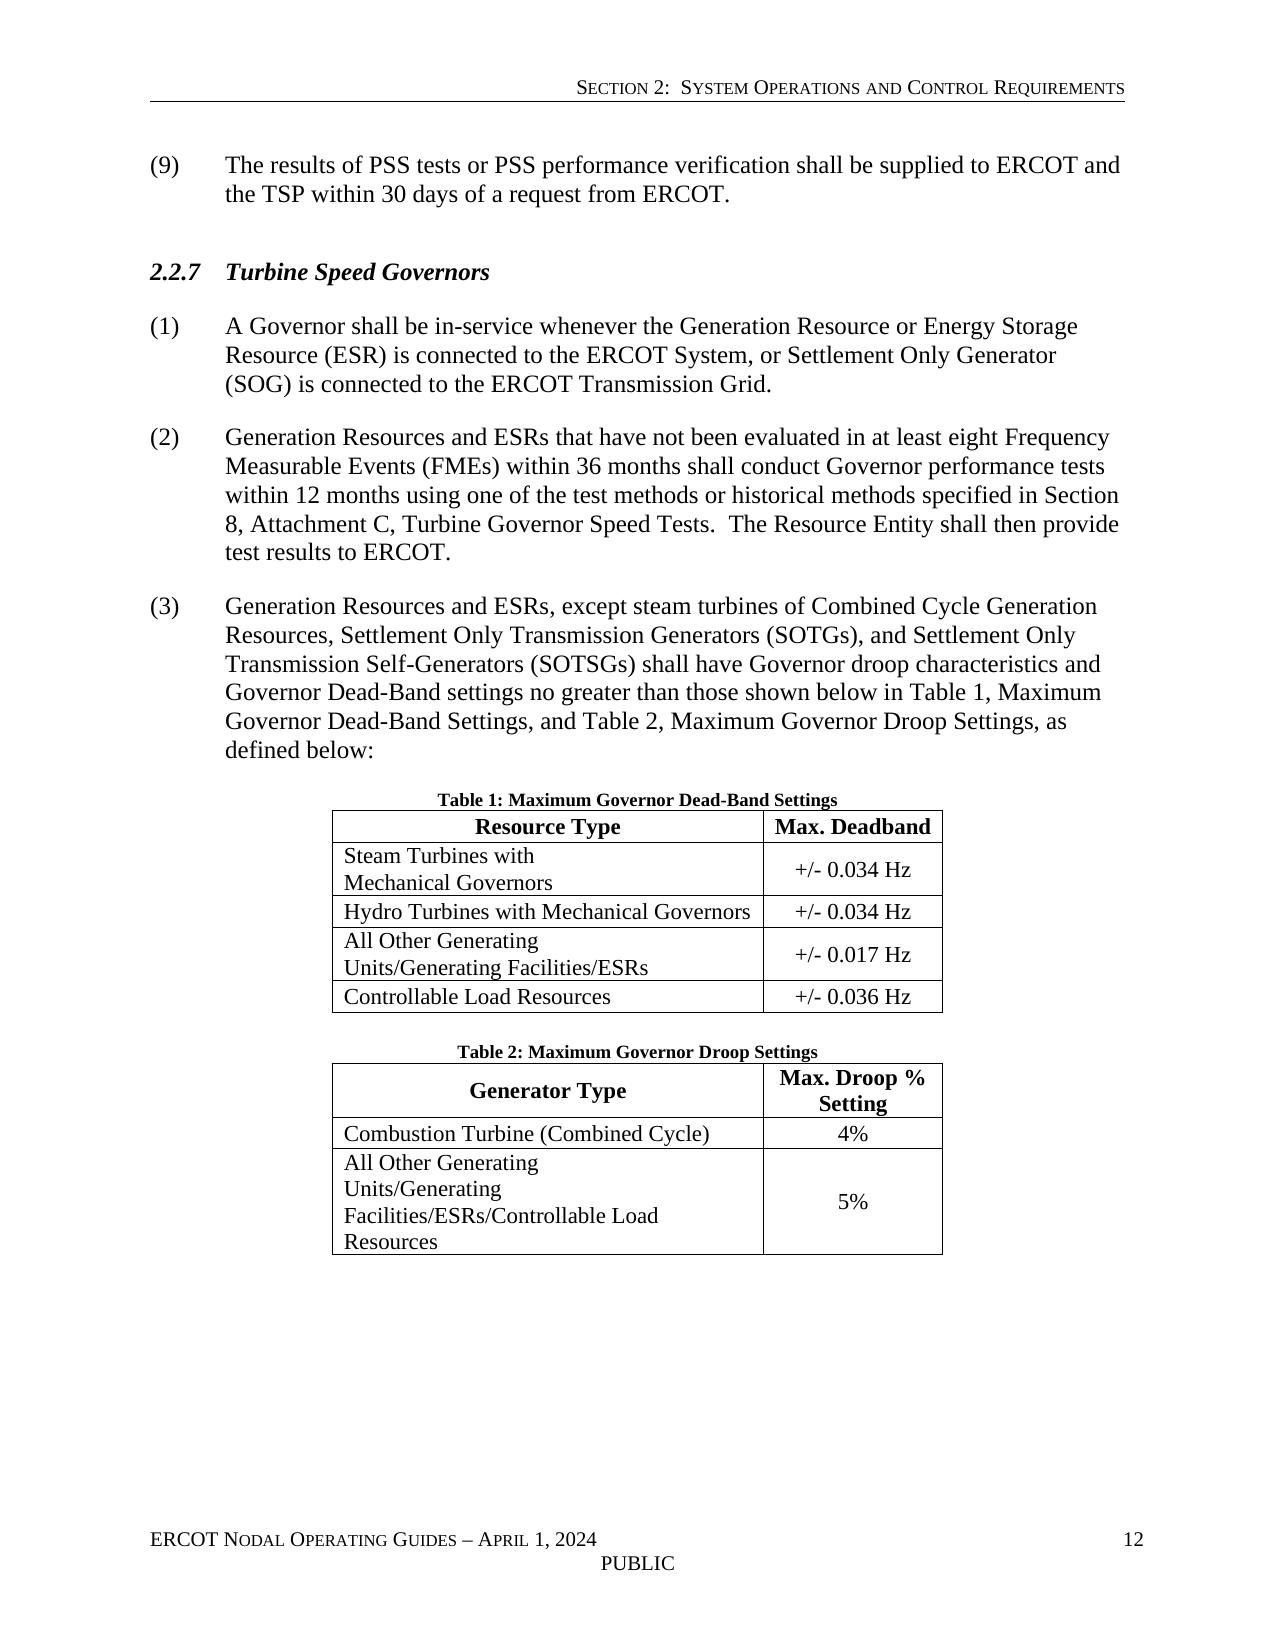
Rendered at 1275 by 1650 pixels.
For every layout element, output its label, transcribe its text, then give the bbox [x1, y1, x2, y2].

text (1) A Governor shall be in-service whenever the Generation Resource or Energy Storage Resource (ESR) is connected to the ERCOT System, or Settlement Only Generator (SOG) is connected to the ERCOT Transmission Grid. [150, 311, 1125, 397]
table_header Max. Deadband [764, 811, 942, 842]
text (3) Generation Resources and ESRs, except steam turbines of Combined Cycle Generation Resources, Settlement Only Transmission Generators (SOTGs), and Settlement Only Transmission Self-Generators (SOTSGs) shall have Governor droop characteristics and Governor Dead-Band settings no greater than those shown below in Table 1, Maximum Governor Dead-Band Settings, and Table 2, Maximum Governor Droop Settings, as defined below: [150, 591, 1125, 764]
table_cell +/- 0.034 Hz [764, 896, 942, 927]
text Table 1: Maximum Governor Dead-Band Settings [150, 789, 1125, 810]
table_cell +/- 0.017 Hz [764, 928, 942, 980]
text 2.2.7 Turbine Speed Governors [150, 257, 1125, 286]
table_cell 4% [764, 1118, 942, 1148]
table_header Resource Type [333, 811, 763, 842]
table_cell +/- 0.034 Hz [764, 843, 942, 895]
text (9) The results of PSS tests or PSS performance verification shall be supplied to ERCOT and the TSP within 30 days of a request from ERCOT. [150, 150, 1125, 207]
table_cell +/- 0.036 Hz [764, 981, 942, 1012]
table_header Max. Droop % Setting [764, 1064, 942, 1117]
table_cell All Other Generating Units/Generating Facilities/ESRs [333, 928, 763, 980]
table_cell Hydro Turbines with Mechanical Governors [333, 896, 763, 927]
table_cell All Other Generating Units/Generating Facilities/ESRs/Controllable Load Resources [333, 1149, 763, 1254]
table_cell Steam Turbines with Mechanical Governors [333, 843, 763, 895]
table_cell Controllable Load Resources [333, 981, 763, 1012]
table_cell 5% [764, 1149, 942, 1254]
text Table 2: Maximum Governor Droop Settings [150, 1041, 1125, 1063]
table_header Generator Type [333, 1064, 763, 1117]
table_cell Combustion Turbine (Combined Cycle) [333, 1118, 763, 1148]
text (2) Generation Resources and ESRs that have not been evaluated in at least eight Frequency Measurable Events (FMEs) within 36 months shall conduct Governor performance tests within 12 months using one of the test methods or historical methods specified in Section 8, Attachment C, Turbine Governor Speed Tests. The Resource Entity shall then provide test results to ERCOT. [150, 422, 1125, 566]
